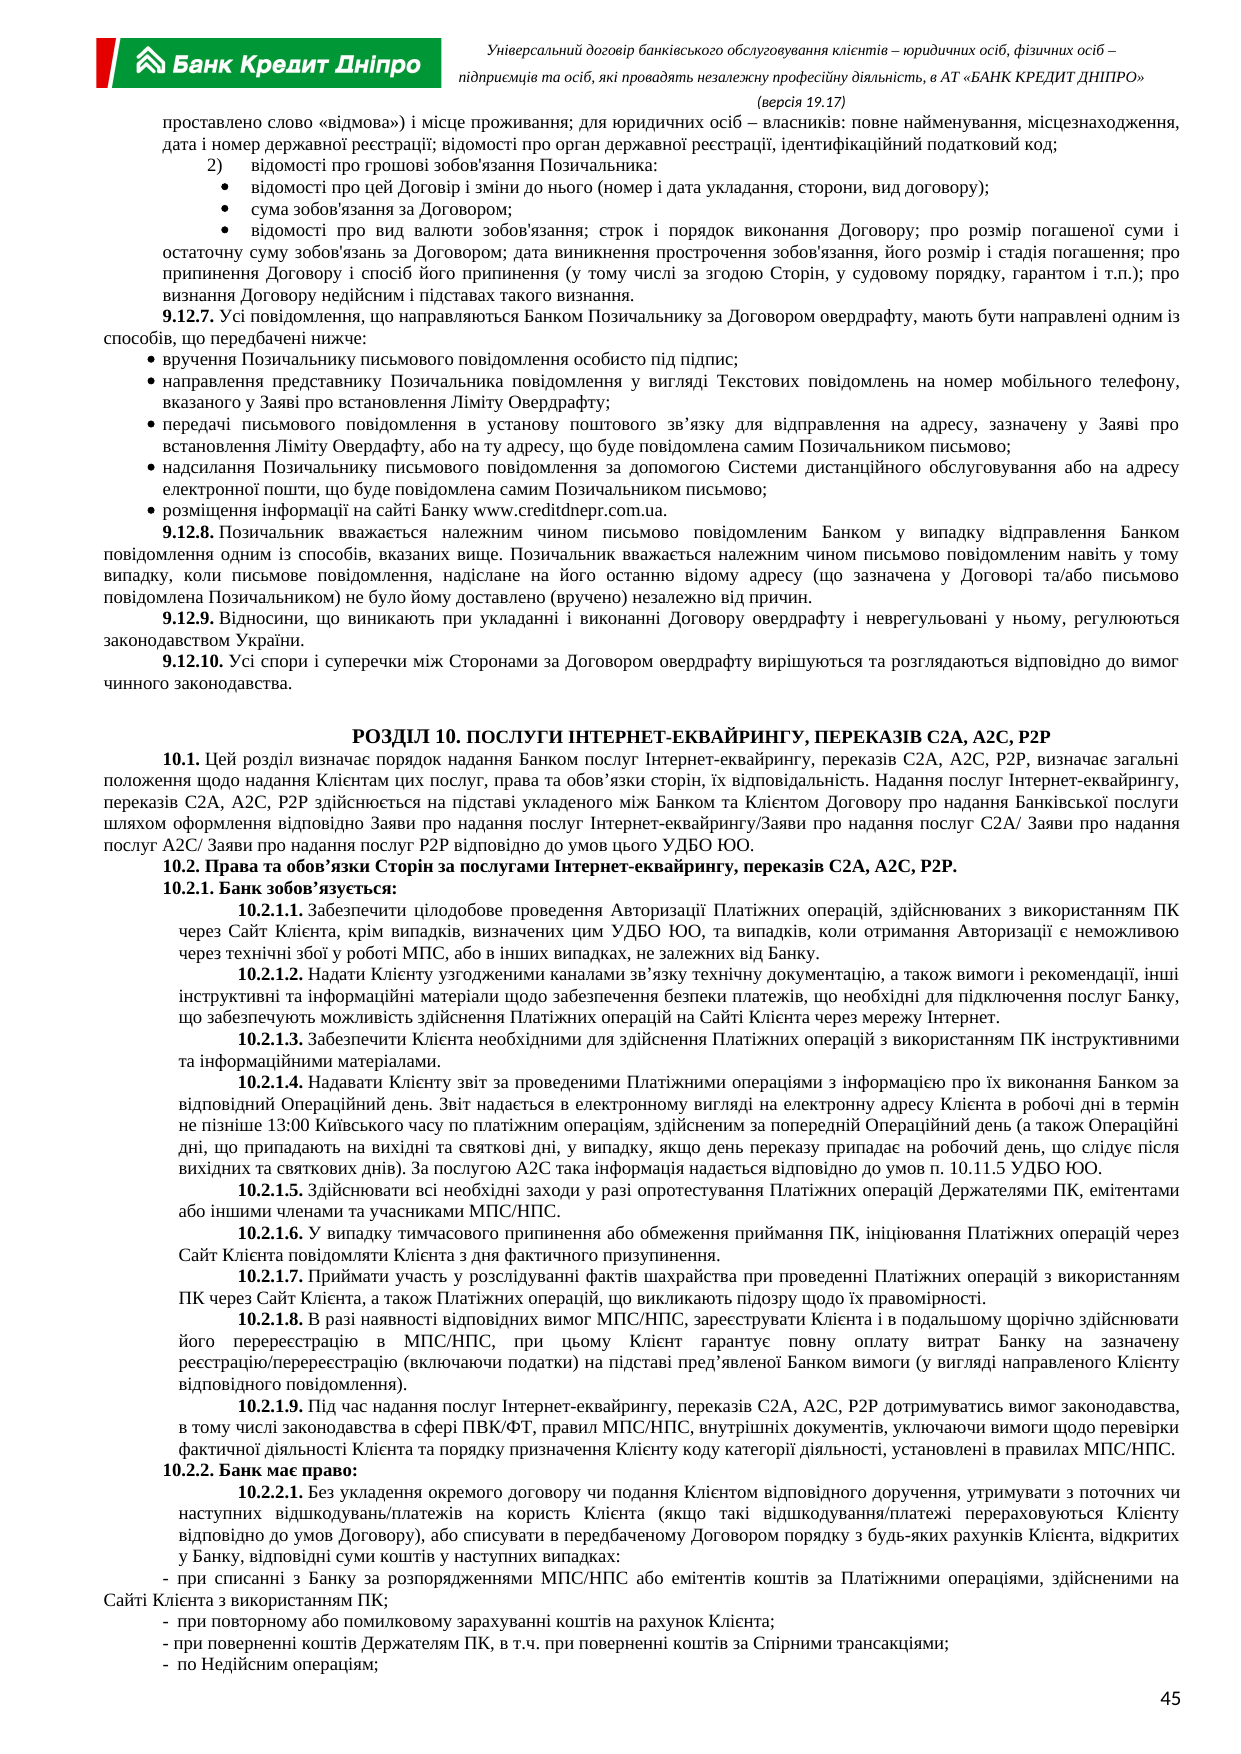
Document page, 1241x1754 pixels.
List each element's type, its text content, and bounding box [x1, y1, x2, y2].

list - при повторному або помилковому зарахуванні коштів на рахунок Клієнта; [103, 1610, 1181, 1632]
list Здійснювати всі необхідні заходи у разі опротестування Платіжних операцій Держателями ПК, емітентами або іншими членами та учасниками МПС/НПС. [178, 1179, 1181, 1222]
list вручення Позичальнику письмового повідомлення особисто під підпис; [148, 348, 1181, 370]
list Надати Клієнту узгодженими каналами зв’язку технічну документацію, а також вимоги і рекомендації, інші інструктивні та інформаційні матеріали щодо забезпечення безпеки платежів, що необхідні для підключення послуг Банку, що забезпечують можливість здійснення Платіжних операцій на Сайті Клієнта через мережу Інтернет. [178, 963, 1181, 1028]
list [162, 85, 1181, 154]
list Усі спори і суперечки між Сторонами за Договором овердрафту вирішуються та розглядаються відповідно до вимог чинного законодавства. [103, 650, 1181, 693]
list - при поверненні коштів Держателям ПК, в т.ч. при поверненні коштів за Спірними трансакціями; [103, 1632, 1181, 1653]
list Банк має право: [103, 1459, 1181, 1481]
list Надавати Клієнту звіт за проведеними Платіжними операціями з інформацією про їх виконання Банком за відповідний Операційний день. Звіт надається в електронному вигляді на електронну адресу Клієнта в робочі дні в термін не пізніше 13:00 Київського часу по платіжним операціям, здійсненим за попередній Операційний день (а також Операційні дні, що припадають на вихідні та святкові дні, у випадку, якщо день переказу припадає на робочий день, що слідує після вихідних та святкових днів). За послугою А2С така інформація надається відповідно до умов п. 10.11.5 УДБО ЮО. [178, 1071, 1181, 1179]
list В разі наявності відповідних вимог МПС/НПС, зареєструвати Клієнта і в подальшому щорічно здійснювати його перереєстрацію в МПС/НПС, при цьому Клієнт гарантує повну оплату витрат Банку на зазначену реєстрацію/перереєстрацію (включаючи податки) на підставі пред’явленої Банком вимоги (у вигляді направленого Клієнту відповідного повідомлення). [178, 1308, 1181, 1394]
list відомості про цей Договір і зміни до нього (номер і дата укладання, сторони, вид договору); [162, 176, 1181, 197]
list розміщення інформації на сайті Банку www.creditdnepr.com.ua. [148, 499, 1181, 521]
list Банк зобов’язується: [103, 877, 1181, 898]
text ПОСЛУГИ ІНТЕРНЕТ-ЕКВАЙРИНГУ, ПЕРЕКАЗІВ С2А, А2С, Р2Р [162, 723, 1181, 748]
list сума зобов'язання за Договором; [162, 197, 1181, 219]
list Права та обов’язки Сторін за послугами Інтернет-еквайрингу, переказів С2А, А2С, Р2Р. [103, 855, 1181, 877]
list Під час надання послуг Інтернет-еквайрингу, переказів С2А, А2С, Р2Р дотримуватись вимог законодавства, в тому числі законодавства в сфері ПВК/ФТ, правил МПС/НПС, внутрішніх документів, уключаючи вимоги щодо перевірки фактичної діяльності Клієнта та порядку призначення Клієнту коду категорії діяльності, установлені в правилах МПС/НПС. [178, 1394, 1181, 1459]
list У випадку тимчасового припинення або обмеження приймання ПК, ініціювання Платіжних операцій через Сайт Клієнта повідомляти Клієнта з дня фактичного призупинення. [178, 1222, 1181, 1265]
list направлення представнику Позичальника повідомлення у вигляді Текстових повідомлень на номер мобільного телефону, вказаного у Заяві про встановлення Ліміту Овердрафту; [148, 370, 1181, 413]
list Цей розділ визначає порядок надання Банком послуг Інтернет-еквайрингу, переказів С2А, А2С, Р2Р, визначає загальні положення щодо надання Клієнтам цих послуг, права та обов’язки сторін, їх відповідальність. Надання послуг Інтернет-еквайрингу, переказів С2А, А2С, Р2Р здійснюється на підставі укладеного між Банком та Клієнтом Договору про надання Банківської послуги шляхом оформлення відповідно Заяви про надання послуг Інтернет-еквайрингу/Заяви про надання послуг С2А/ Заяви про надання послуг А2С/ Заяви про надання послуг Р2Р відповідно до умов цього УДБО ЮО. [103, 748, 1181, 855]
list Приймати участь у розслідуванні фактів шахрайства при проведенні Платіжних операцій з використанням ПК через Сайт Клієнта, а також Платіжних операцій, що викликають підозру щодо їх правомірності. [178, 1265, 1181, 1308]
list передачі письмового повідомлення в установу поштового зв’язку для відправлення на адресу, зазначену у Заяві про встановлення Ліміту Овердафту, або на ту адресу, що буде повідомлена самим Позичальником письмово; [148, 413, 1181, 456]
list Відносини, що виникають при укладанні і виконанні Договору овердрафту і неврегульовані у ньому, регулюються законодавством України. [103, 607, 1181, 650]
list Забезпечити Клієнта необхідними для здійснення Платіжних операцій з використанням ПК інструктивними та інформаційними матеріалами. [178, 1028, 1181, 1071]
list Усі повідомлення, що направляються Банком Позичальнику за Договором овердрафту, мають бути направлені одним із способів, що передбачені нижче: [103, 305, 1181, 348]
list - по Недійсним операціям; [103, 1653, 1181, 1675]
list відомості про грошові зобов'язання Позичальника: [148, 154, 1181, 176]
list Забезпечити цілодобове проведення Авторизації Платіжних операцій, здійснюваних з використанням ПК через Сайт Клієнта, крім випадків, визначених цим УДБО ЮО, та випадків, коли отримання Авторизації є неможливою через технічні збої у роботі МПС, або в інших випадках, не залежних від Банку. [178, 898, 1181, 963]
list Позичальник вважається належним чином письмово повідомленим Банком у випадку відправлення Банком повідомлення одним із способів, вказаних вище. Позичальник вважається належним чином письмово повідомленим навіть у тому випадку, коли письмове повідомлення, надіслане на його останню відому адресу (що зазначена у Договорі та/або письмово повідомлена Позичальником) не було йому доставлено (вручено) незалежно від причин. [103, 521, 1181, 607]
list - при списанні з Банку за розпорядженнями МПС/НПС або емітентів коштів за Платіжними операціями, здійсненими на Сайті Клієнта з використанням ПК; [103, 1567, 1181, 1610]
list відомості про вид валюти зобов'язання; строк і порядок виконання Договору; про розмір погашеної суми і остаточну суму зобов'язань за Договором; дата виникнення прострочення зобов'язання, його розмір і стадія погашення; про припинення Договору і спосіб його припинення (у тому числі за згодою Сторін, у судовому порядку, гарантом і т.п.); про визнання Договору недійсним і підставах такого визнання. [162, 219, 1181, 305]
list Без укладення окремого договору чи подання Клієнтом відповідного доручення, утримувати з поточних чи наступних відшкодувань/платежів на користь Клієнта (якщо такі відшкодування/платежі перераховуються Клієнту відповідно до умов Договору), або списувати в передбаченому Договором порядку з будь-яких рахунків Клієнта, відкритих у Банку, відповідні суми коштів у наступних випадках: [178, 1481, 1181, 1567]
picture [96, 38, 442, 88]
list надсилання Позичальнику письмового повідомлення за допомогою Системи дистанційного обслуговування або на адресу електронної пошти, що буде повідомлена самим Позичальником письмово; [148, 456, 1181, 499]
